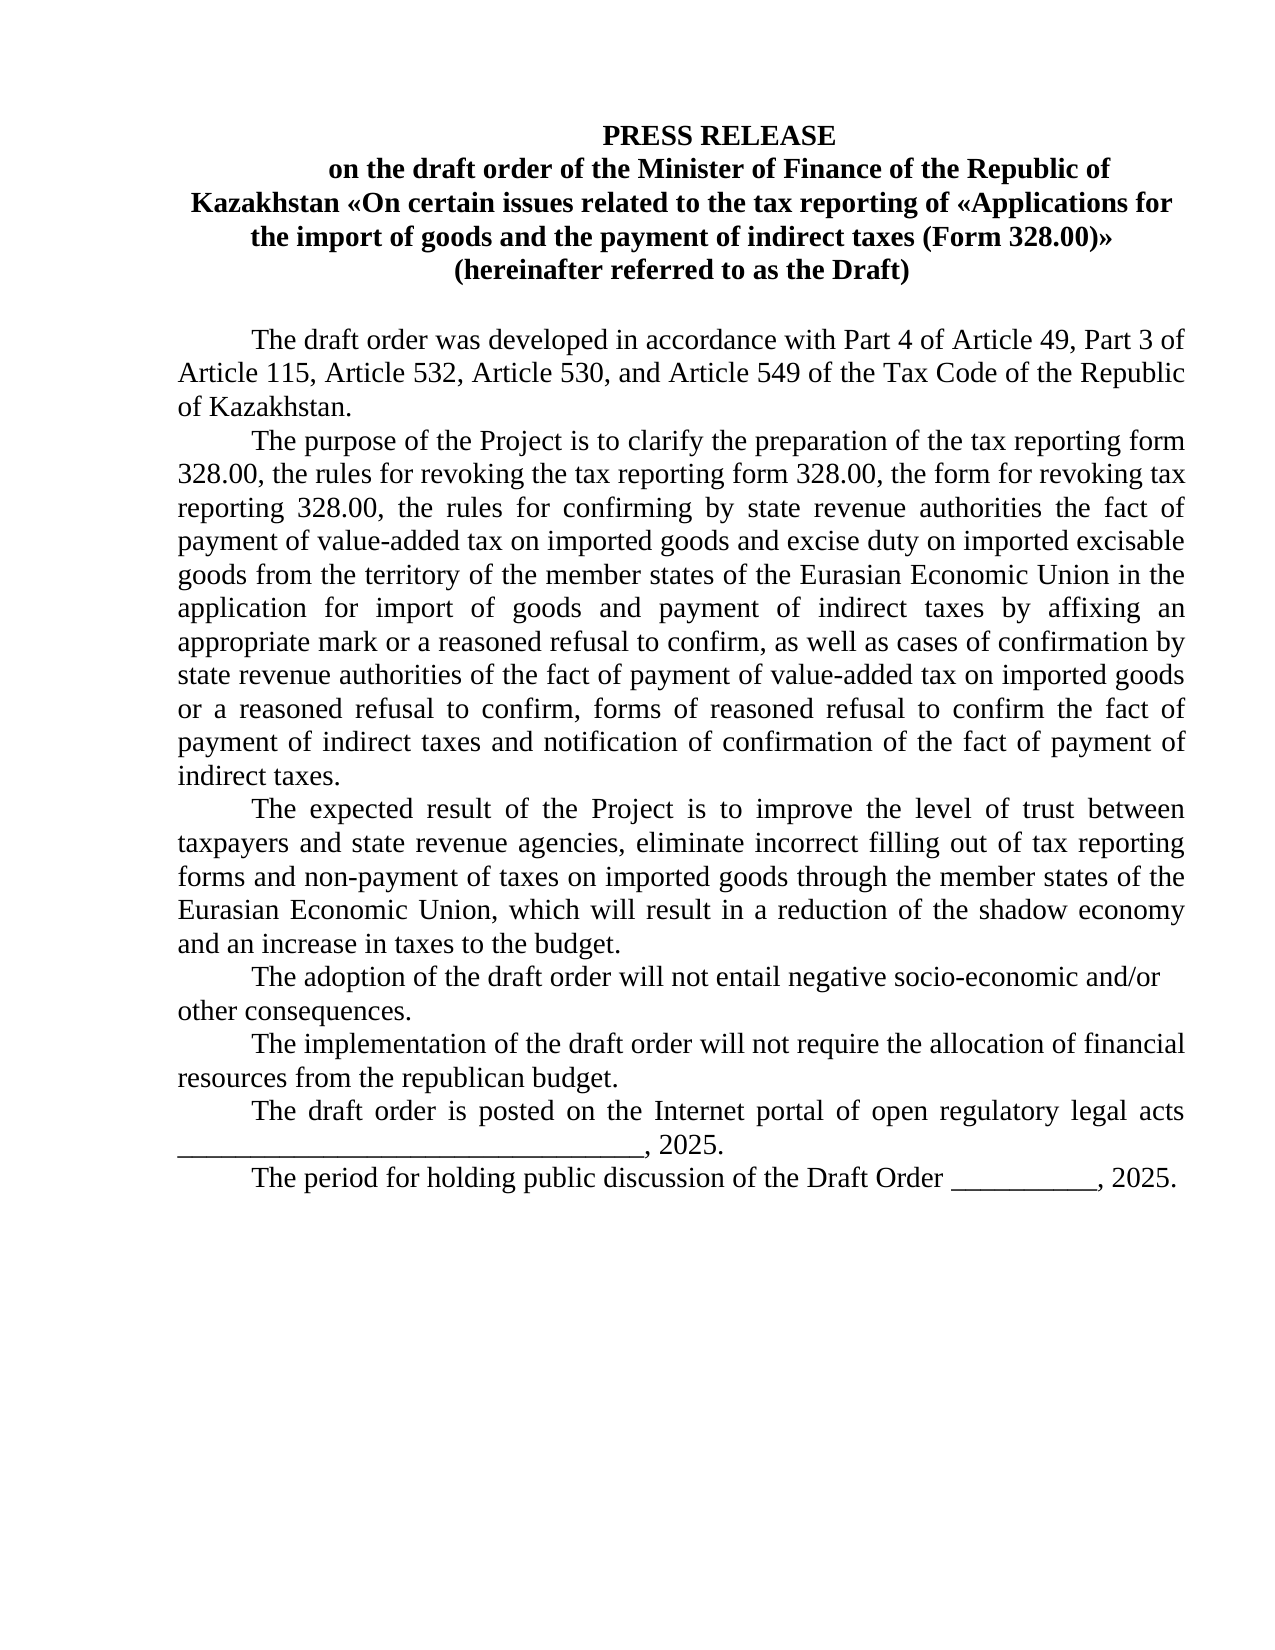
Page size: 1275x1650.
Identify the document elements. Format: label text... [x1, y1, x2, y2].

text The expected result of the Project is to improve the level of trust between taxpayers and state revenue agencies, eliminate incorrect filling out of tax reporting forms and non-payment of taxes on imported goods through the member states of the Eurasian Economic Union, which will result in a reduction of the shadow economy and an increase in taxes to the budget. [177, 792, 1186, 959]
text The period for holding public discussion of the Draft Order __________, 2025. [177, 1161, 1186, 1194]
text The adoption of the draft order will not entail negative socio-economic and/or other consequences. [177, 959, 1186, 1026]
text The implementation of the draft order will not require the allocation of financial resources from the republican budget. [177, 1026, 1186, 1093]
text on the draft order of the Minister of Finance of the Republic of Kazakhstan «On certain issues related to the tax reporting of «Applications for the import of goods and the payment of indirect taxes (Form 328.00)» (hereinafter referred to as the Draft) [177, 152, 1186, 286]
text The draft order was developed in accordance with Part 4 of Article 49, Part 3 of Article 115, Article 532, Article 530, and Article 549 of the Tax Code of the Republic of Kazakhstan. [177, 322, 1186, 423]
text The draft order is posted on the Internet portal of open regulatory legal acts ________________________________, 2025. [177, 1093, 1186, 1161]
text PRESS RELEASE [177, 118, 1186, 152]
text The purpose of the Project is to clarify the preparation of the tax reporting form 328.00, the rules for revoking the tax reporting form 328.00, the form for revoking tax reporting 328.00, the rules for confirming by state revenue authorities the fact of payment of value-added tax on imported goods and excise duty on imported excisable goods from the territory of the member states of the Eurasian Economic Union in the application for import of goods and payment of indirect taxes by affixing an appropriate mark or a reasoned refusal to confirm, as well as cases of confirmation by state revenue authorities of the fact of payment of value-added tax on imported goods or a reasoned refusal to confirm, forms of reasoned refusal to confirm the fact of payment of indirect taxes and notification of confirmation of the fact of payment of indirect taxes. [177, 423, 1186, 792]
